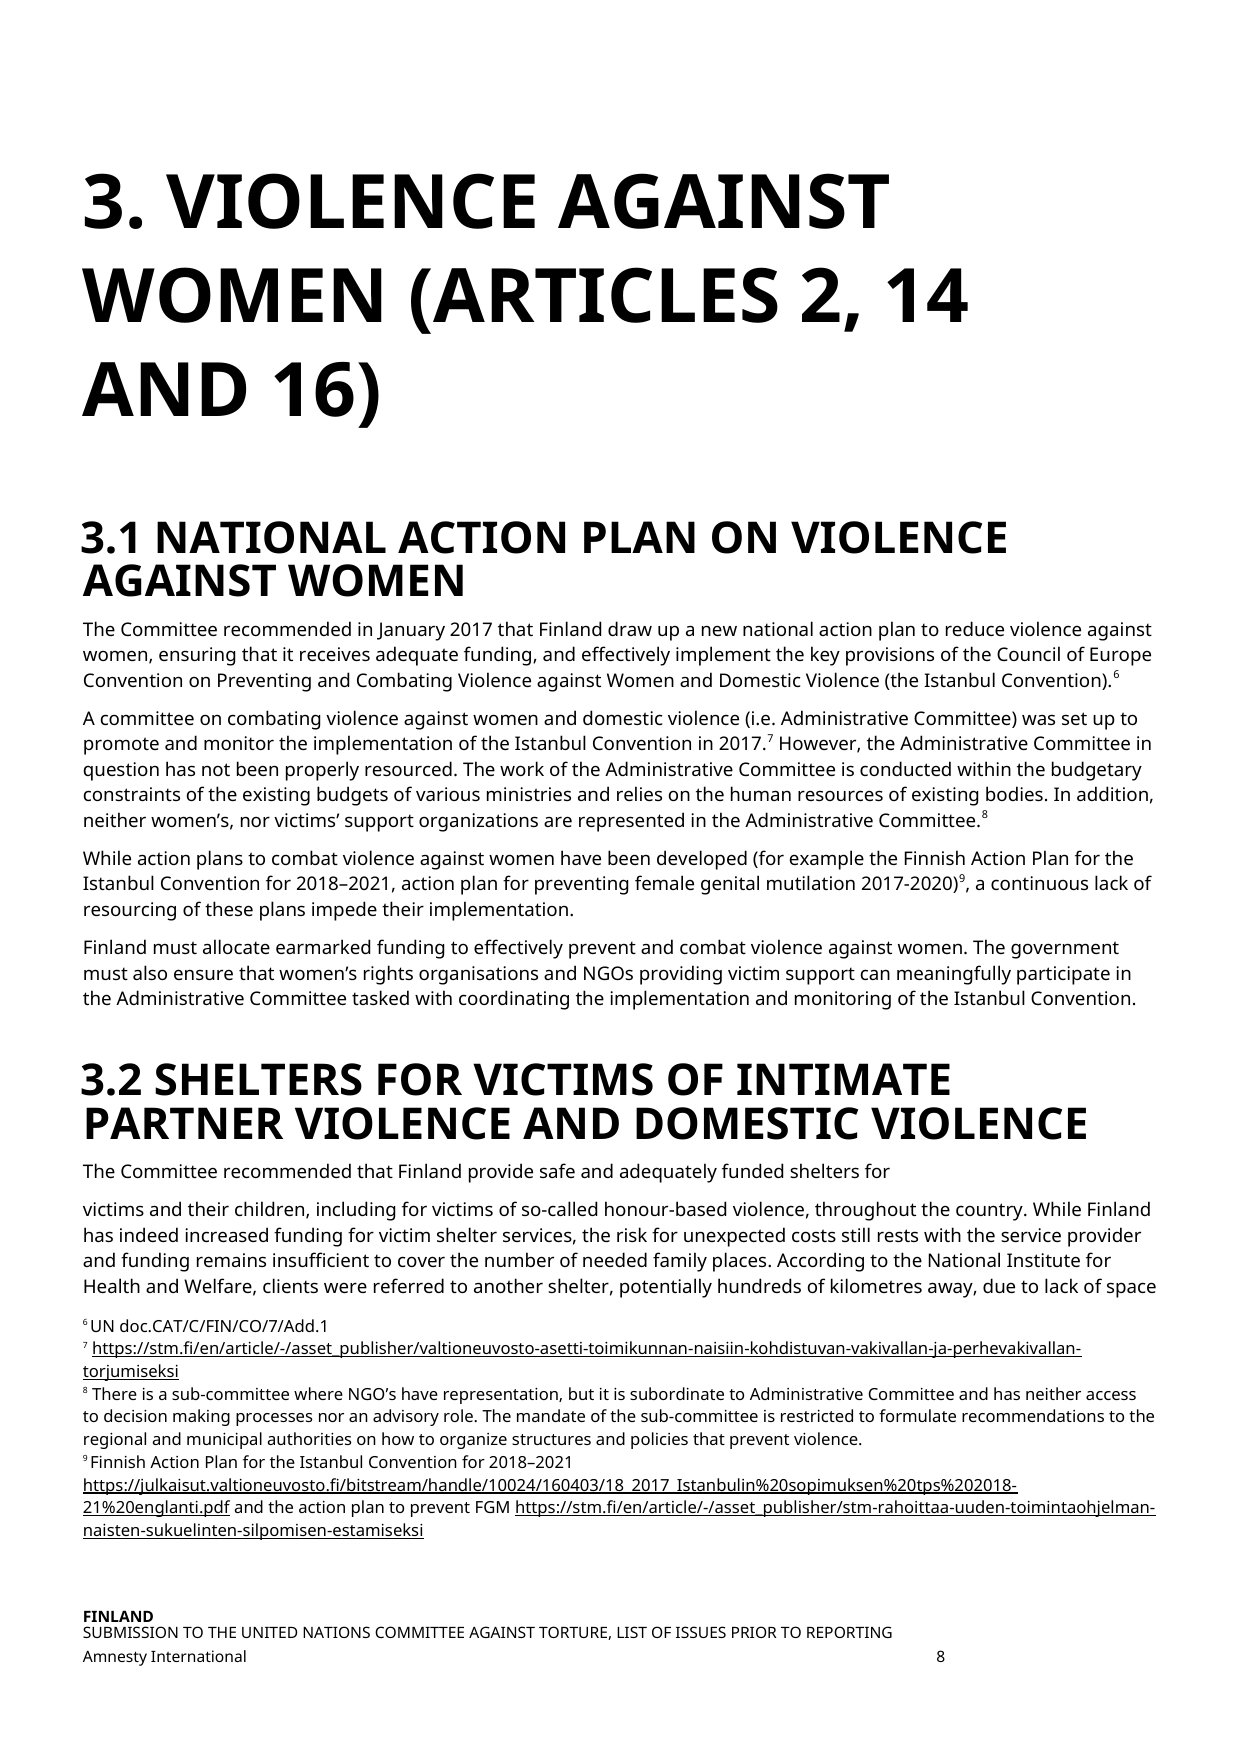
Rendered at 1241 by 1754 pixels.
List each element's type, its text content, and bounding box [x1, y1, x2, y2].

title VIOLENCE AGAINST WOMEN (ARTICLES 2, 14 AND 16) [83, 153, 1157, 435]
text Finland must allocate earmarked funding to effectively prevent and combat violence against women. The government must also ensure that women’s rights organisations and NGOs providing victim support can meaningfully participate in the Administrative Committee tasked with coordinating the implementation and monitoring of the Istanbul Convention. [83, 934, 1157, 1011]
text While action plans to combat violence against women have been developed (for example the Finnish Action Plan for the Istanbul Convention for 2018–2021, action plan for preventing female genital mutilation 2017-2020), a continuous lack of resourcing of these plans impede their implementation. [83, 845, 1157, 922]
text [83, 1197, 1157, 1299]
text The Committee recommended in January 2017 that Finland draw up a new national action plan to reduce violence against women, ensuring that it receives adequate funding, and effectively implement the key provisions of the Council of Europe Convention on Preventing and Combating Violence against Women and Domestic Violence (the Istanbul Convention). [83, 616, 1157, 693]
subtitle SHELTERS FOR VICTIMS OF INTIMATE PARTNER VIOLENCE AND DOMESTIC VIOLENCE [80, 1061, 1157, 1148]
subtitle NATIONAL ACTION PLAN ON VIOLENCE AGAINST WOMEN [80, 518, 1157, 606]
text A committee on combating violence against women and domestic violence (i.e. Administrative Committee) was set up to promote and monitor the implementation of the Istanbul Convention in 2017. However, the Administrative Committee in question has not been properly resourced. The work of the Administrative Committee is conducted within the budgetary constraints of the existing budgets of various ministries and relies on the human resources of existing bodies. In addition, neither women’s, nor victims’ support organizations are represented in the Administrative Committee. [83, 705, 1157, 833]
text The Committee recommended that Finland provide safe and adequately funded shelters for [83, 1159, 1157, 1184]
